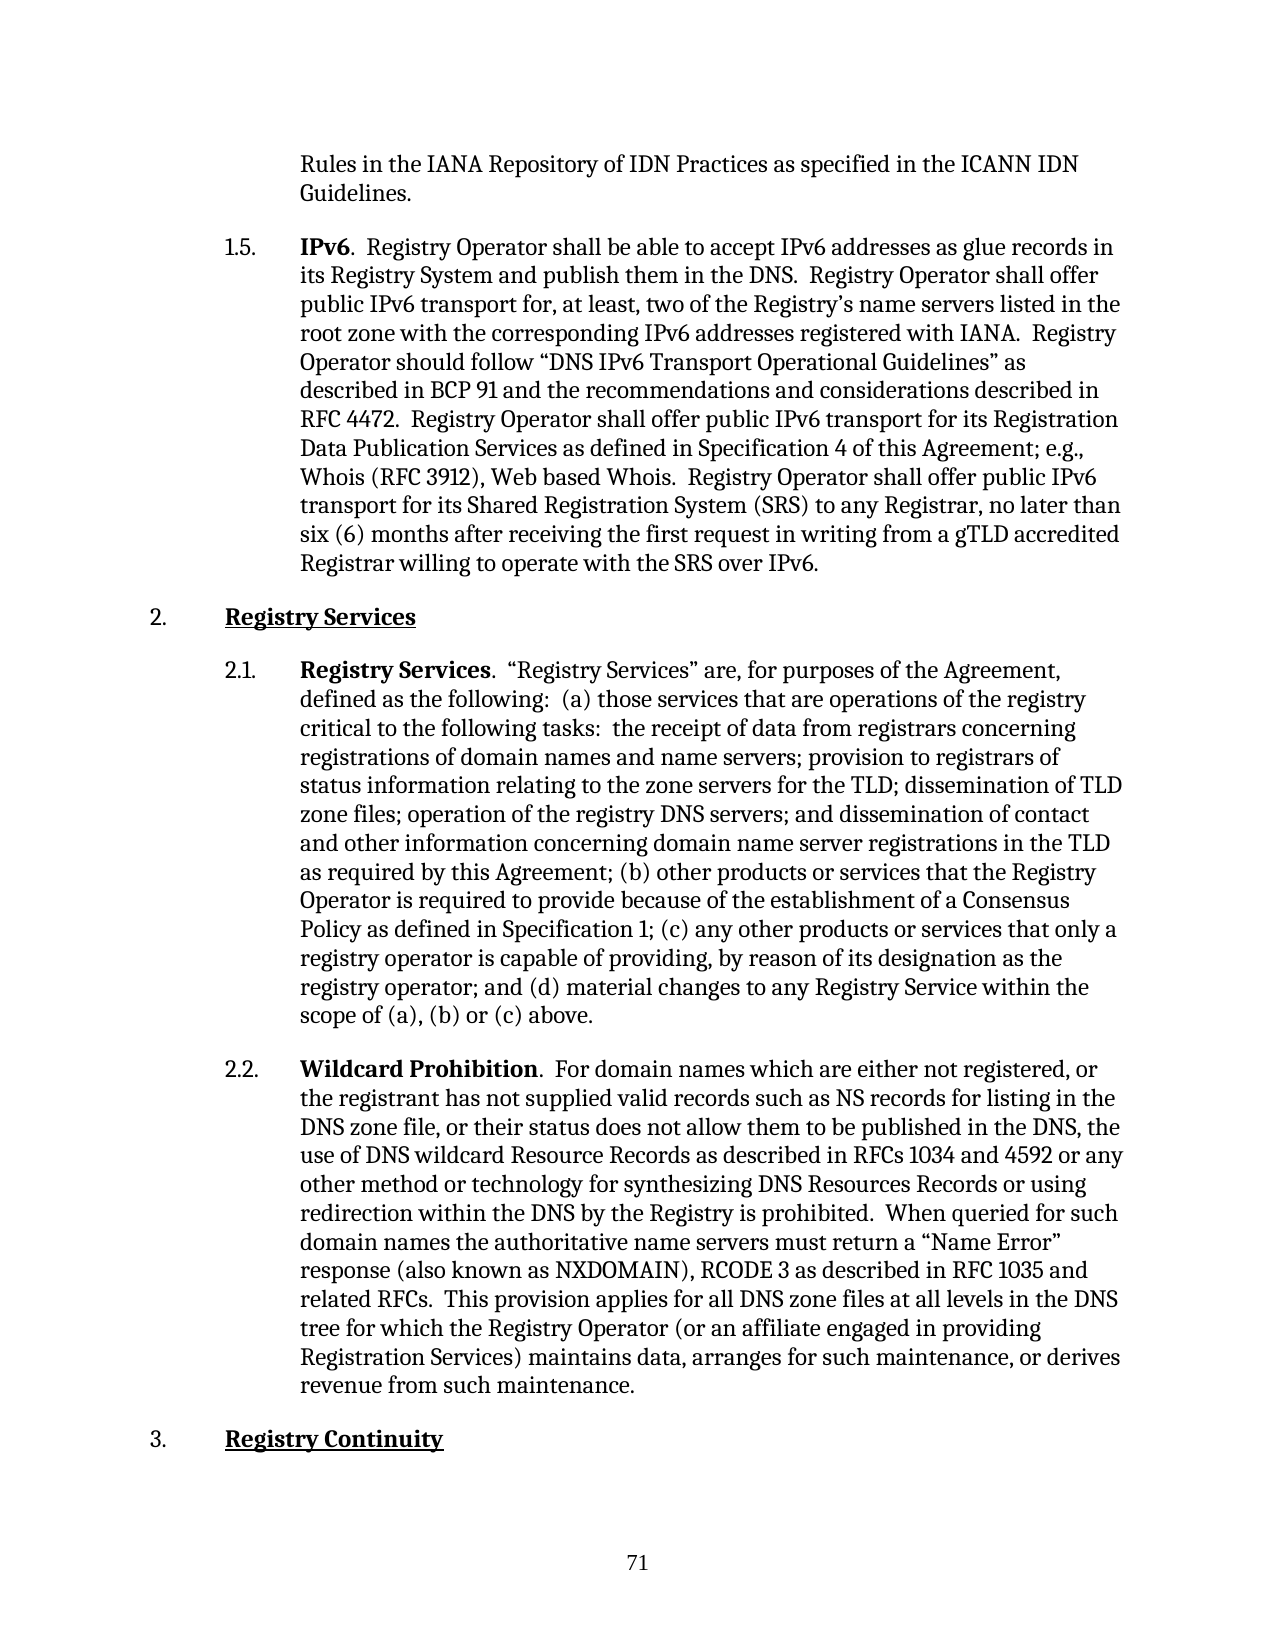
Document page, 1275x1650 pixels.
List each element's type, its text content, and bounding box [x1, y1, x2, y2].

list Registry Services [150, 602, 1125, 631]
list Registry Services. “Registry Services” are, for purposes of the Agreement, defined as the following: (a) those services that are operations of the registry critical to the following tasks: the receipt of data from registrars concerning registrations of domain names and name servers; provision to registrars of status information relating to the zone servers for the TLD; dissemination of TLD zone files; operation of the registry DNS servers; and dissemination of contact and other information concerning domain name server registrations in the TLD as required by this Agreement; (b) other products or services that the Registry Operator is required to provide because of the establishment of a Consensus Policy as defined in Specification 1; (c) any other products or services that only a registry operator is capable of providing, by reason of its designation as the registry operator; and (d) material changes to any Registry Service within the scope of (a), (b) or (c) above. [225, 656, 1125, 1030]
list Registry Continuity [150, 1425, 1125, 1454]
list IPv6. Registry Operator shall be able to accept IPv6 addresses as glue records in its Registry System and publish them in the DNS. Registry Operator shall offer public IPv6 transport for, at least, two of the Registry’s name servers listed in the root zone with the corresponding IPv6 addresses registered with IANA. Registry Operator should follow “DNS IPv6 Transport Operational Guidelines” as described in BCP 91 and the recommendations and considerations described in RFC 4472. Registry Operator shall offer public IPv6 transport for its Registration Data Publication Services as defined in Specification 4 of this Agreement; e.g., Whois (RFC 3912), Web based Whois. Registry Operator shall offer public IPv6 transport for its Shared Registration System (SRS) to any Registrar, no later than six (6) months after receiving the first request in writing from a gTLD accredited Registrar willing to operate with the SRS over IPv6. [225, 232, 1125, 577]
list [225, 150, 1125, 207]
list Wildcard Prohibition. For domain names which are either not registered, or the registrant has not supplied valid records such as NS records for listing in the DNS zone file, or their status does not allow them to be published in the DNS, the use of DNS wildcard Resource Records as described in RFCs 1034 and 4592 or any other method or technology for synthesizing DNS Resources Records or using redirection within the DNS by the Registry is prohibited. When queried for such domain names the authoritative name servers must return a “Name Error” response (also known as NXDOMAIN), RCODE 3 as described in RFC 1035 and related RFCs. This provision applies for all DNS zone files at all levels in the DNS tree for which the Registry Operator (or an affiliate engaged in providing Registration Services) maintains data, arranges for such maintenance, or derives revenue from such maintenance. [225, 1055, 1125, 1400]
